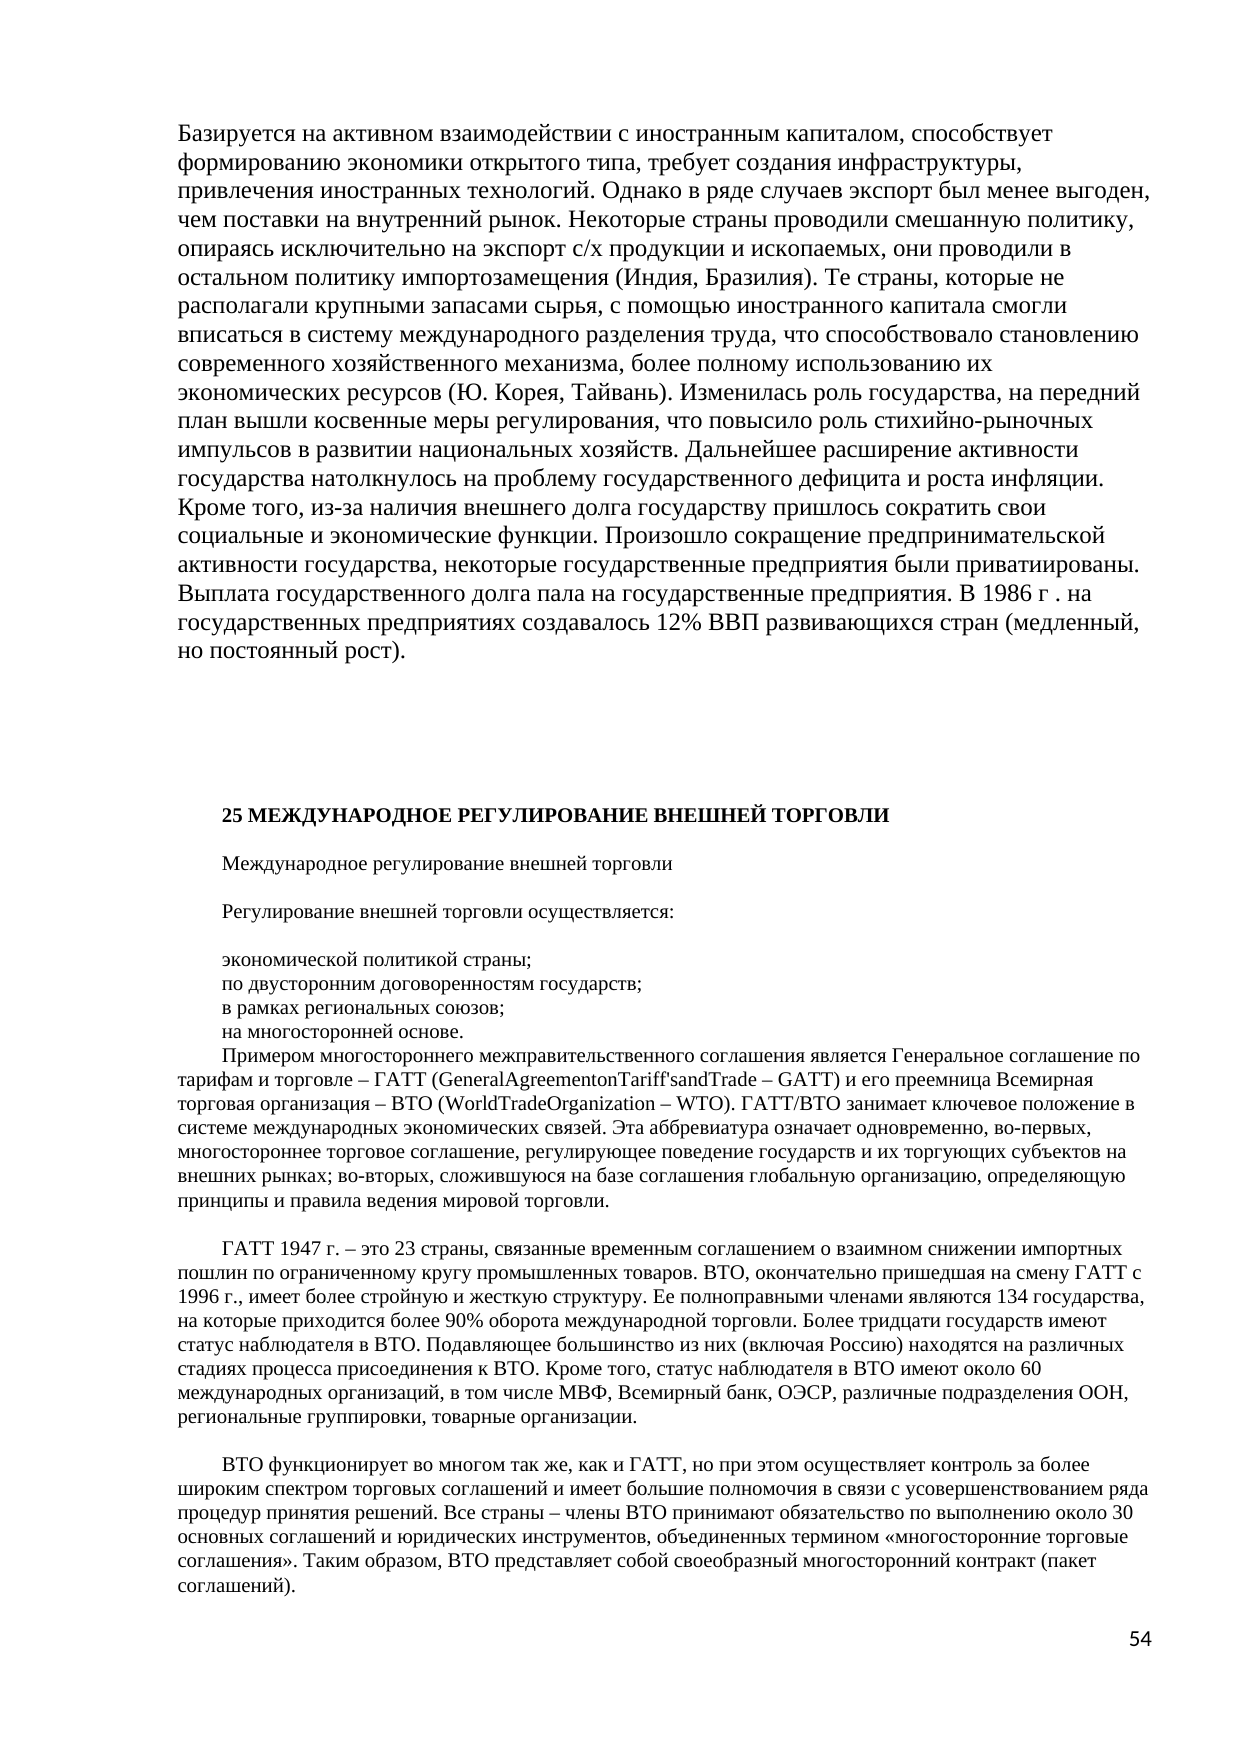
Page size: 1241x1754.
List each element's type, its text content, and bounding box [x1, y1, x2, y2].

text в рамках региональных союзов; [177, 995, 1152, 1019]
text Международное регулирование внешней торговли [177, 851, 1152, 875]
text ГАТТ 1947 г. – это 23 страны, связанные временным соглашением о взаимном снижении импортных пошлин по ограниченному кругу промышленных товаров. ВТО, окончательно пришедшая на смену ГАТТ с 1996 г., имеет более стройную и жесткую структуру. Ее полноправными членами являются 134 государства, на которые приходится более 90% оборота международной торговли. Более тридцати государств имеют статус наблюдателя в ВТО. Подавляющее большинство из них (включая Россию) находятся на различных стадиях процесса присоединения к ВТО. Кроме того, статус наблюдателя в ВТО имеют около 60 международных организаций, в том числе МВФ, Всемирный банк, ОЭСР, различные подразделения ООН, региональные группировки, товарные организации. [177, 1236, 1152, 1428]
text по двусторонним договоренностям государств; [177, 971, 1152, 995]
text экономической политикой страны; [177, 947, 1152, 971]
text на многосторонней основе. [177, 1019, 1152, 1043]
text ВТО функционирует во многом так же, как и ГАТТ, но при этом осуществляет контроль за более широким спектром торговых соглашений и имеет большие полномочия в связи с усовершенствованием ряда процедур принятия решений. Все страны – члены ВТО принимают обязательство по выполнению около 30 основных соглашений и юридических инструментов, объединенных термином «многосторонние торговые соглашения». Таким образом, ВТО представляет собой своеобразный многосторонний контракт (пакет соглашений). [177, 1452, 1152, 1597]
text Примером многостороннего межправительственного соглашения является Генеральное соглашение по тарифам и торговле – ГАТТ (GeneralAgreementonTariff'sandTrade – GATT) и его преемница Всемирная торговая организация – ВТО (WorldTradeOrganization – WTO). ГАТТ/ВТО занимает ключевое положение в системе международных экономических связей. Эта аббревиатура означает одновременно, во-первых, многостороннее торговое соглашение, регулирующее поведение государств и их торгующих субъектов на внешних рынках; во-вторых, сложившуюся на базе соглашения глобальную организацию, определяющую принципы и правила ведения мировой торговли. [177, 1043, 1152, 1212]
text Регулирование внешней торговли осуществляется: [177, 899, 1152, 923]
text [177, 118, 1152, 664]
text 25 МЕЖДУНАРОДНОЕ РЕГУЛИРОВАНИЕ ВНЕШНЕЙ ТОРГОВЛИ [177, 802, 1152, 827]
